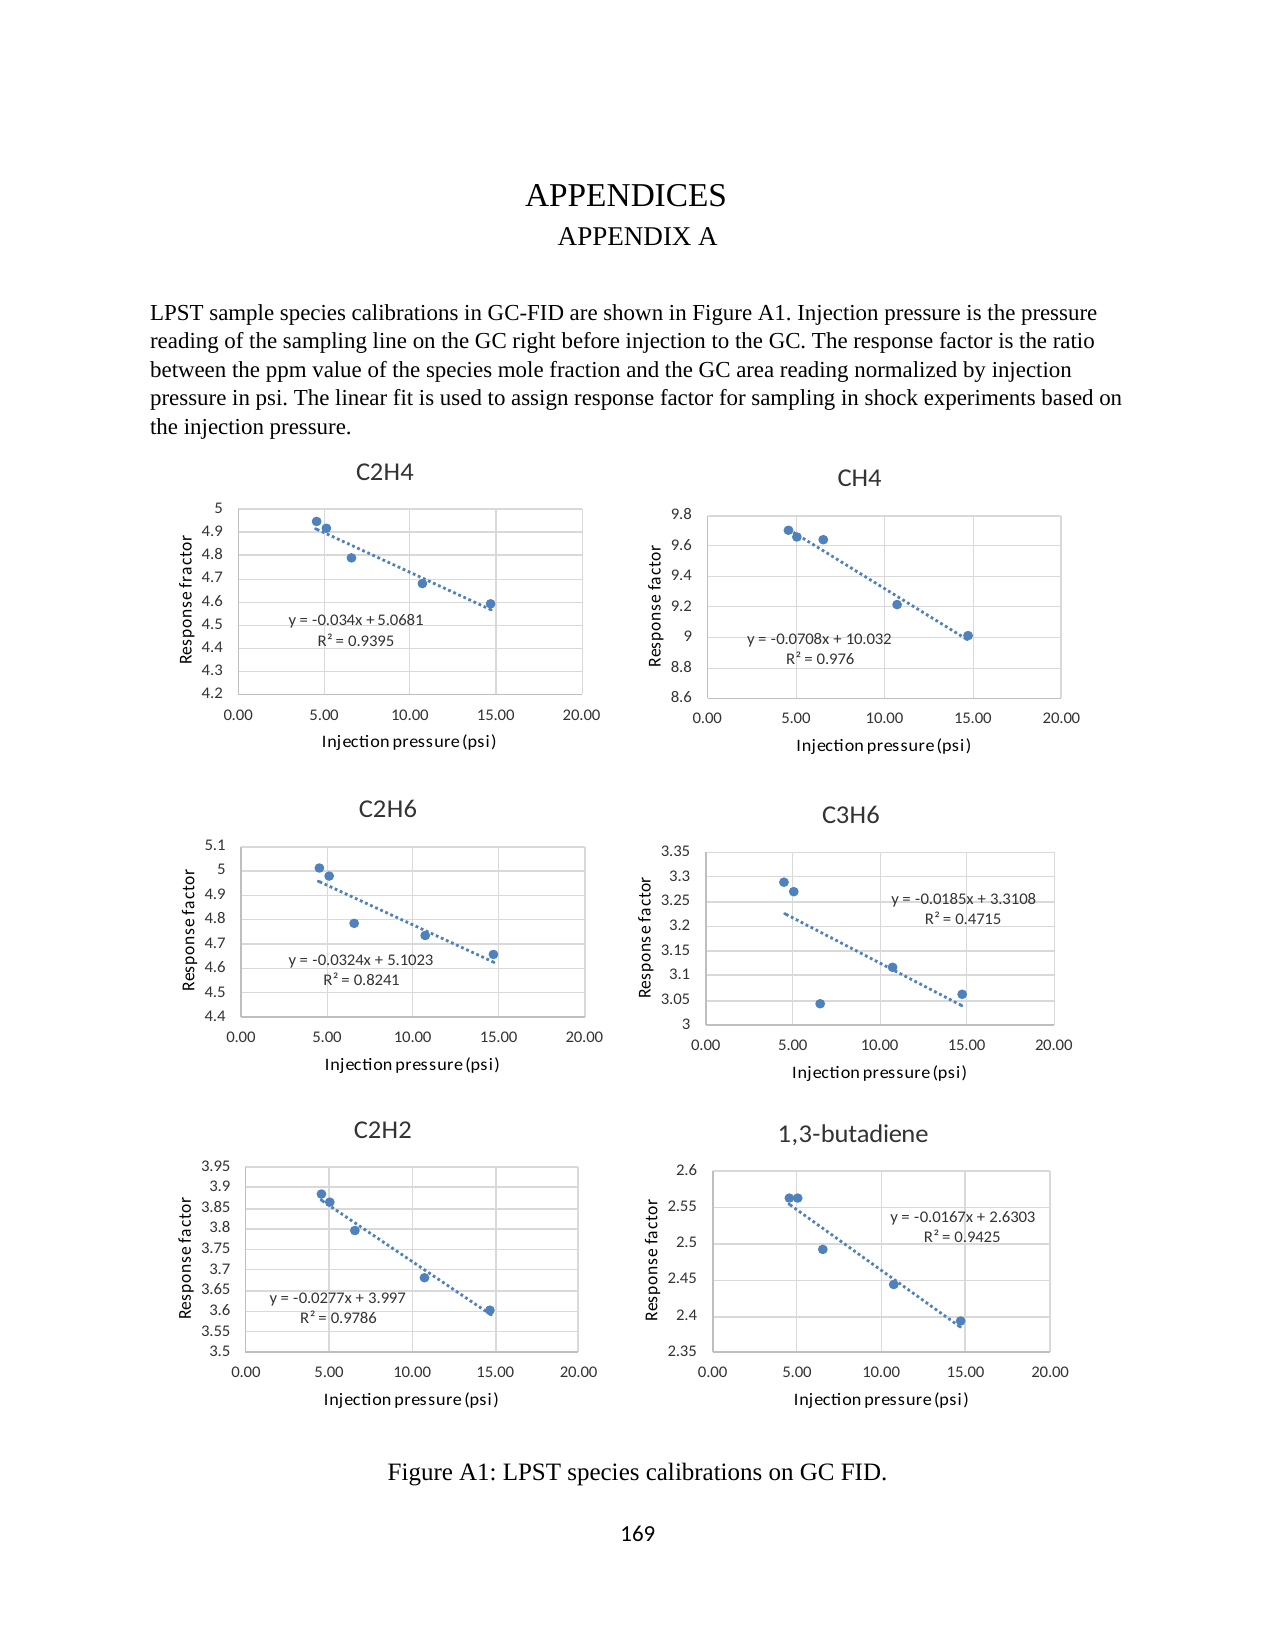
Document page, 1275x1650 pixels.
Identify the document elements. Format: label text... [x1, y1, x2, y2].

subtitle APPENDICES [450, 175, 1125, 213]
text LPST sample species calibrations in GC-FID are shown in Figure A1. Injection pressure is the pressure reading of the sampling line on the GC right before injection to the GC. The response factor is the ratio between the ppm value of the species mole fraction and the GC area reading normalized by injection pressure in psi. The linear fit is used to assign response factor for sampling in shock experiments based on the injection pressure. [150, 299, 1125, 439]
text Figure A1: LPST species calibrations on GC FID. [150, 1457, 1125, 1486]
subtitle APPENDIX A [150, 221, 1125, 252]
